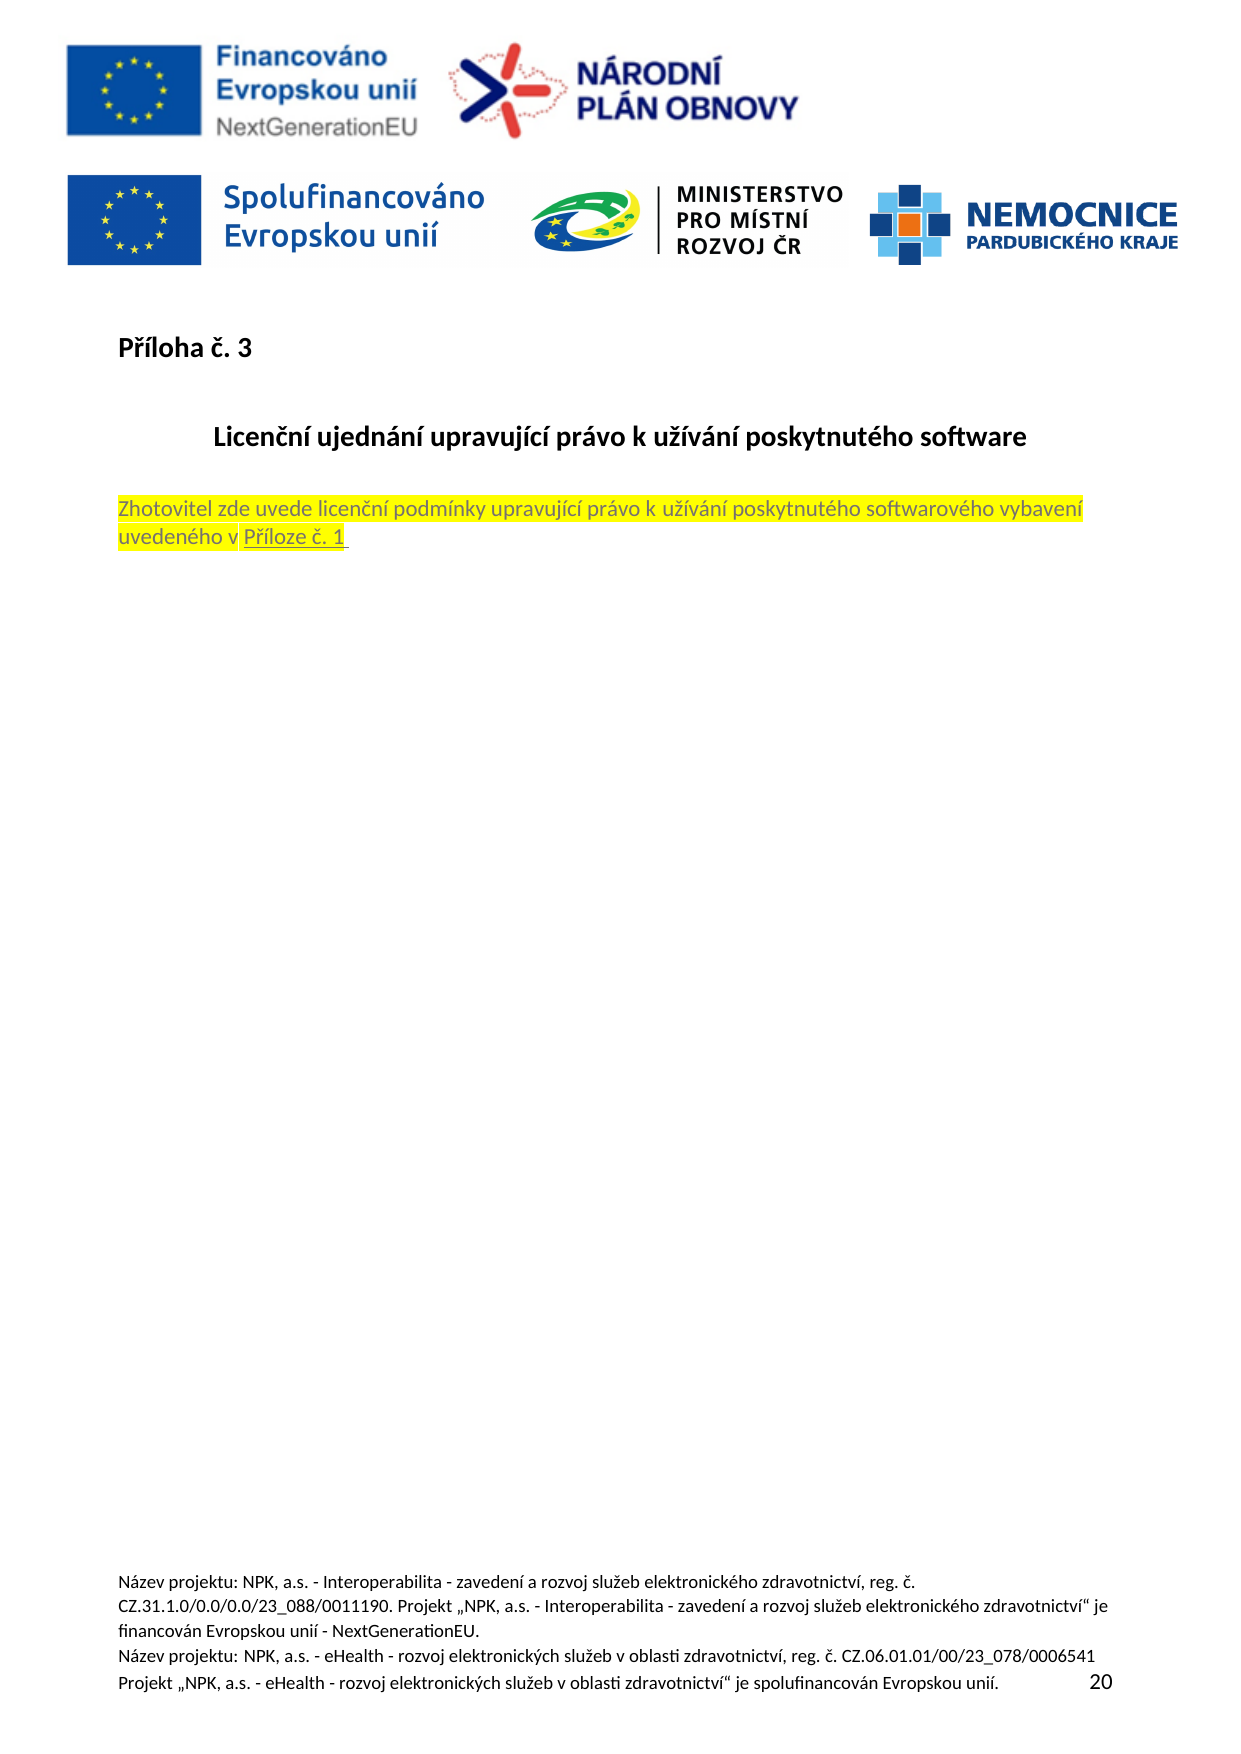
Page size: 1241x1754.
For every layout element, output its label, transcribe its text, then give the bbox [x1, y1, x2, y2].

subtitle Licenční ujednání upravující právo k užívání poskytnutého software [118, 418, 1122, 454]
text Zhotovitel zde uvede licenční podmínky upravující právo k užívání poskytnutého softwarového vybavení uvedeného v Příloze č. 1 [118, 494, 1122, 551]
picture [868, 183, 1178, 266]
subtitle Příloha č. 3 [118, 329, 1122, 365]
picture [57, 12, 820, 164]
picture [65, 172, 849, 268]
